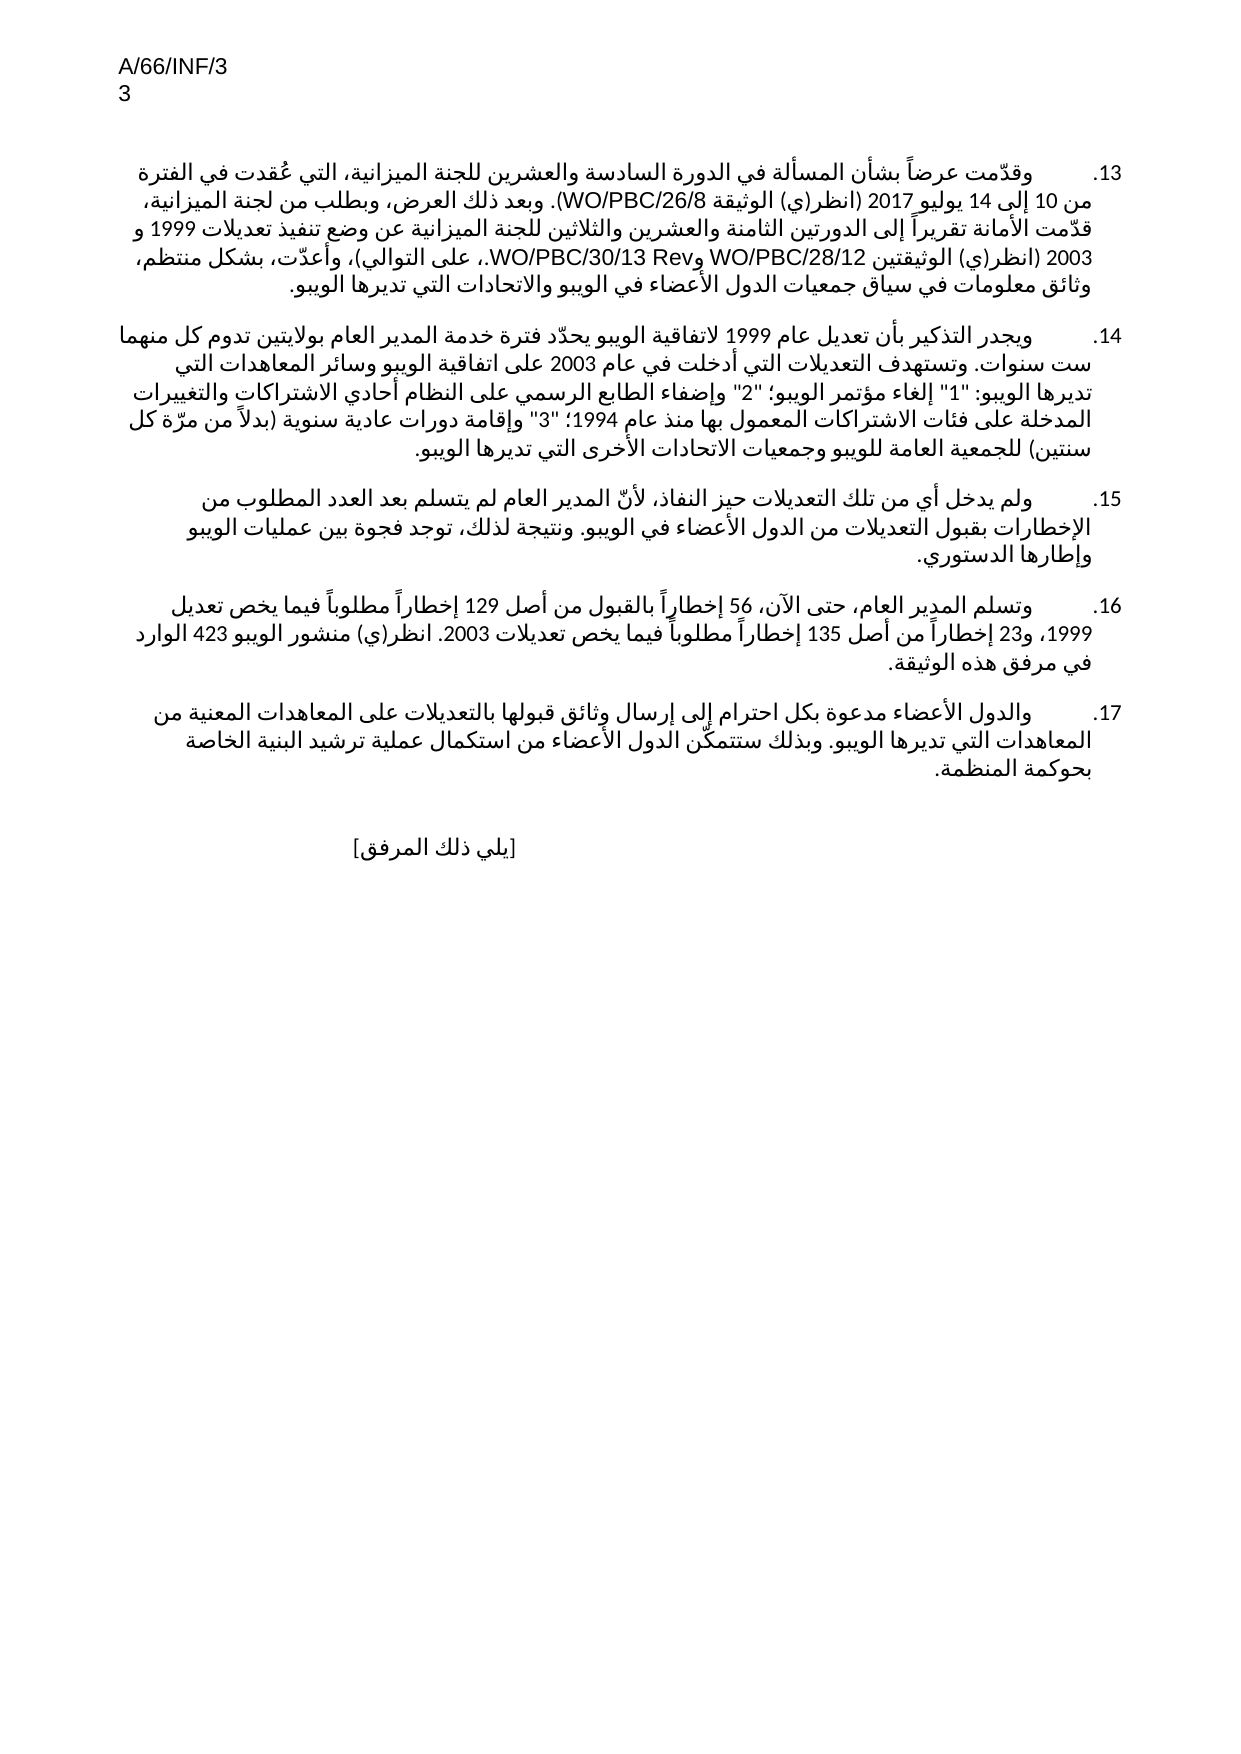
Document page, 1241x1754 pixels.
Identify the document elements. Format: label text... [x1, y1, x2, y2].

text وقدّمت عرضاً بشأن المسألة في الدورة السادسة والعشرين للجنة الميزانية، التي عُقدت في الفترة من 10 إلى 14 يوليو 2017 (انظر(ي) الوثيقة WO/PBC/26/8). وبعد ذلك العرض، وبطلب من لجنة الميزانية، قدّمت الأمانة تقريراً إلى الدورتين الثامنة والعشرين والثلاثين للجنة الميزانية عن وضع تنفيذ تعديلات 1999 و2003 (انظر(ي) الوثيقتين WO/PBC/28/12 وWO/PBC/30/13 Rev.، على التوالي)، وأعدّت، بشكل منتظم، وثائق معلومات في سياق جمعيات الدول الأعضاء في الويبو والاتحادات التي تديرها الويبو. [118, 158, 1092, 299]
text ولم يدخل أي من تلك التعديلات حيز النفاذ، لأنّ المدير العام لم يتسلم بعد العدد المطلوب من الإخطارات بقبول التعديلات من الدول الأعضاء في الويبو. ونتيجة لذلك، توجد فجوة بين عمليات الويبو وإطارها الدستوري. [118, 484, 1092, 569]
text [يلي ذلك المرفق] [118, 833, 516, 861]
text وتسلم المدير العام، حتى الآن، 56 إخطاراً بالقبول من أصل 129 إخطاراً مطلوباً فيما يخص تعديل 1999، و23 إخطاراً من أصل 135 إخطاراً مطلوباً فيما يخص تعديلات 2003. انظر(ي) منشور الويبو 423 الوارد في مرفق هذه الوثيقة. [118, 592, 1092, 676]
text والدول الأعضاء مدعوة بكل احترام إلى إرسال وثائق قبولها بالتعديلات على المعاهدات المعنية من المعاهدات التي تديرها الويبو. وبذلك ستتمكّن الدول الأعضاء من استكمال عملية ترشيد البنية الخاصة بحوكمة المنظمة. [118, 698, 1092, 783]
text ويجدر التذكير بأن تعديل عام 1999 لاتفاقية الويبو يحدّد فترة خدمة المدير العام بولايتين تدوم كل منهما ست سنوات. وتستهدف التعديلات التي أدخلت في عام 2003 على اتفاقية الويبو وسائر المعاهدات التي تديرها الويبو: "1" إلغاء مؤتمر الويبو؛ "2" وإضفاء الطابع الرسمي على النظام أحادي الاشتراكات والتغييرات المدخلة على فئات الاشتراكات المعمول بها منذ عام 1994؛ "3" وإقامة دورات عادية سنوية (بدلاً من مرّة كل سنتين) للجمعية العامة للويبو وجمعيات الاتحادات الأخرى التي تديرها الويبو. [118, 322, 1092, 462]
